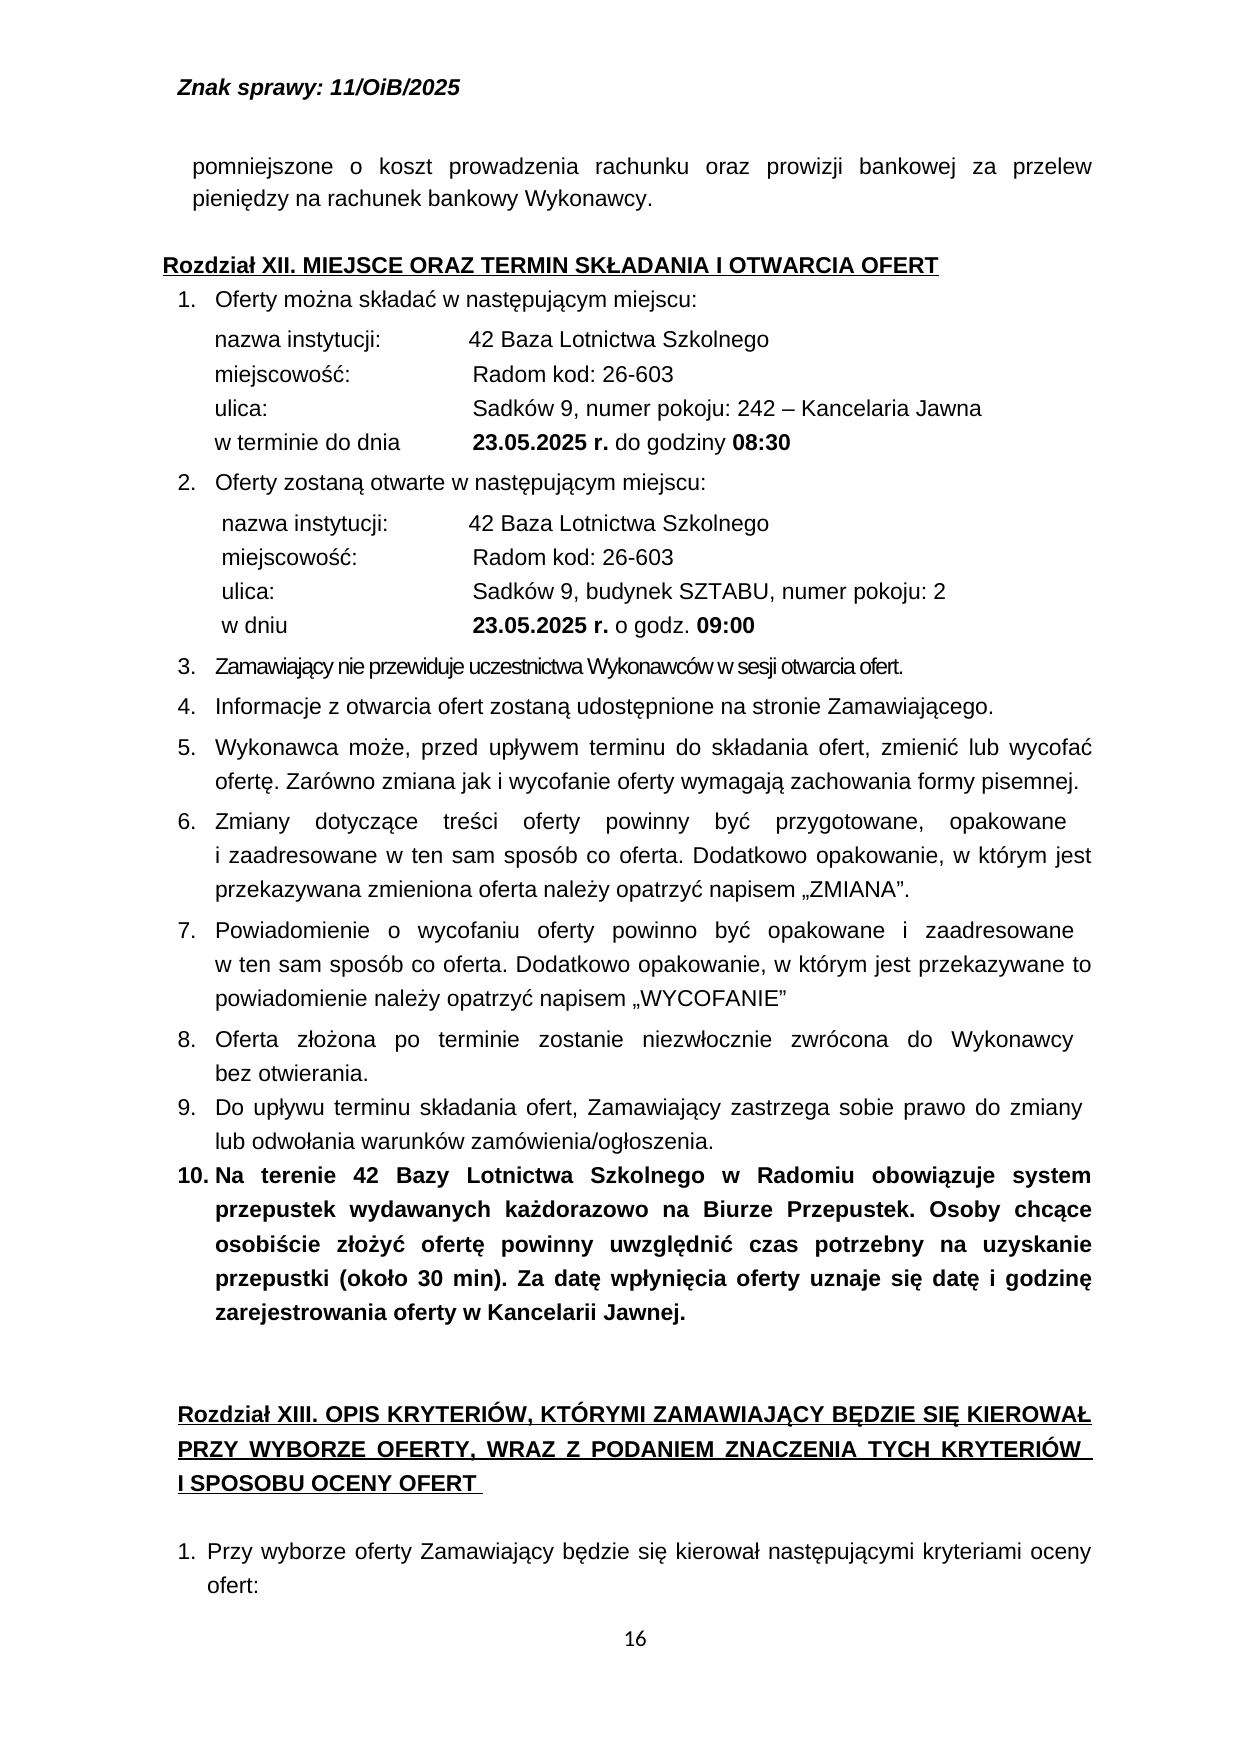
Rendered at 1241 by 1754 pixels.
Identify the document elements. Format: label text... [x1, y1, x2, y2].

list Na terenie 42 Bazy Lotnictwa Szkolnego w Radomiu obowiązuje system przepustek wydawanych każdorazowo na Biurze Przepustek. Osoby chcące osobiście złożyć ofertę powinny uwzględnić czas potrzebny na uzyskanie przepustki (około 30 min). Za datę wpłynięcia oferty uznaje się datę i godzinę zarejestrowania oferty w Kancelarii Jawnej. [177, 1162, 1092, 1325]
list Przy wyborze oferty Zamawiający będzie się kierował następującymi kryteriami oceny ofert: [177, 1538, 1092, 1598]
text ulica: Sadków 9, budynek SZTABU, numer pokoju: 2 [221, 578, 1092, 604]
text miejscowość: Radom kod: 26-603 [221, 544, 1092, 570]
list Wykonawca może, przed upływem terminu do składania ofert, zmienić lub wycofać ofertę. Zarówno zmiana jak i wycofanie oferty wymagają zachowania formy pisemnej. [177, 733, 1092, 794]
list Oferty można składać w następującym miejscu: [177, 286, 1092, 312]
text nazwa instytucji: 42 Baza Lotnictwa Szkolnego [214, 326, 1092, 353]
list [162, 153, 1092, 211]
text nazwa instytucji: 42 Baza Lotnictwa Szkolnego [221, 510, 1092, 536]
list Powiadomienie o wycofaniu oferty powinno być opakowane i zaadresowane w ten sam sposób co oferta. Dodatkowo opakowanie, w którym jest przekazywane to powiadomienie należy opatrzyć napisem „WYCOFANIE” [177, 917, 1092, 1011]
text Rozdział XIII. OPIS KRYTERIÓW, KTÓRYMI ZAMAWIAJĄCY BĘDZIE SIĘ KIEROWAŁ PRZY WYBORZE OFERTY, WRAZ Z PODANIEM ZNACZENIA TYCH KRYTERIÓW I SPOSOBU OCENY OFERT [177, 1459, 1092, 1496]
text w dniu 23.05.2025 r. o godz. 09:00 [221, 612, 1092, 638]
list Zmiany dotyczące treści oferty powinny być przygotowane, opakowane i zaadresowane w ten sam sposób co oferta. Dodatkowo opakowanie, w którym jest przekazywana zmieniona oferta należy opatrzyć napisem „ZMIANA”. [177, 808, 1092, 903]
text Rozdział XIII. OPIS KRYTERIÓW, KTÓRYMI ZAMAWIAJĄCY BĘDZIE SIĘ KIEROWAŁ PRZY WYBORZE OFERTY, WRAZ Z PODANIEM ZNACZENIA TYCH KRYTERIÓW I SPOSOBU OCENY OFERT [177, 1425, 1092, 1458]
text ulica: Sadków 9, numer pokoju: 242 – Kancelaria Jawna [214, 395, 1092, 421]
list Oferty zostaną otwarte w następującym miejscu: [177, 469, 1092, 496]
list Do upływu terminu składania ofert, Zamawiający zastrzega sobie prawo do zmiany lub odwołania warunków zamówienia/ogłoszenia. [177, 1094, 1092, 1154]
text Rozdział XII. MIEJSCE ORAZ TERMIN SKŁADANIA I OTWARCIA OFERT [162, 252, 1092, 278]
text w terminie do dnia 23.05.2025 r. do godziny 08:30 [214, 429, 1092, 455]
text Rozdział XIII. OPIS KRYTERIÓW, KTÓRYMI ZAMAWIAJĄCY BĘDZIE SIĘ KIEROWAŁ PRZY WYBORZE OFERTY, WRAZ Z PODANIEM ZNACZENIA TYCH KRYTERIÓW I SPOSOBU OCENY OFERT [177, 1401, 1092, 1424]
list Informacje z otwarcia ofert zostaną udostępnione na stronie Zamawiającego. [177, 693, 1092, 719]
text miejscowość: Radom kod: 26-603 [214, 361, 1092, 387]
list Zamawiający nie przewiduje uczestnictwa Wykonawców w sesji otwarcia ofert. [177, 653, 1092, 679]
list Oferta złożona po terminie zostanie niezwłocznie zwrócona do Wykonawcy bez otwierania. [177, 1026, 1092, 1086]
